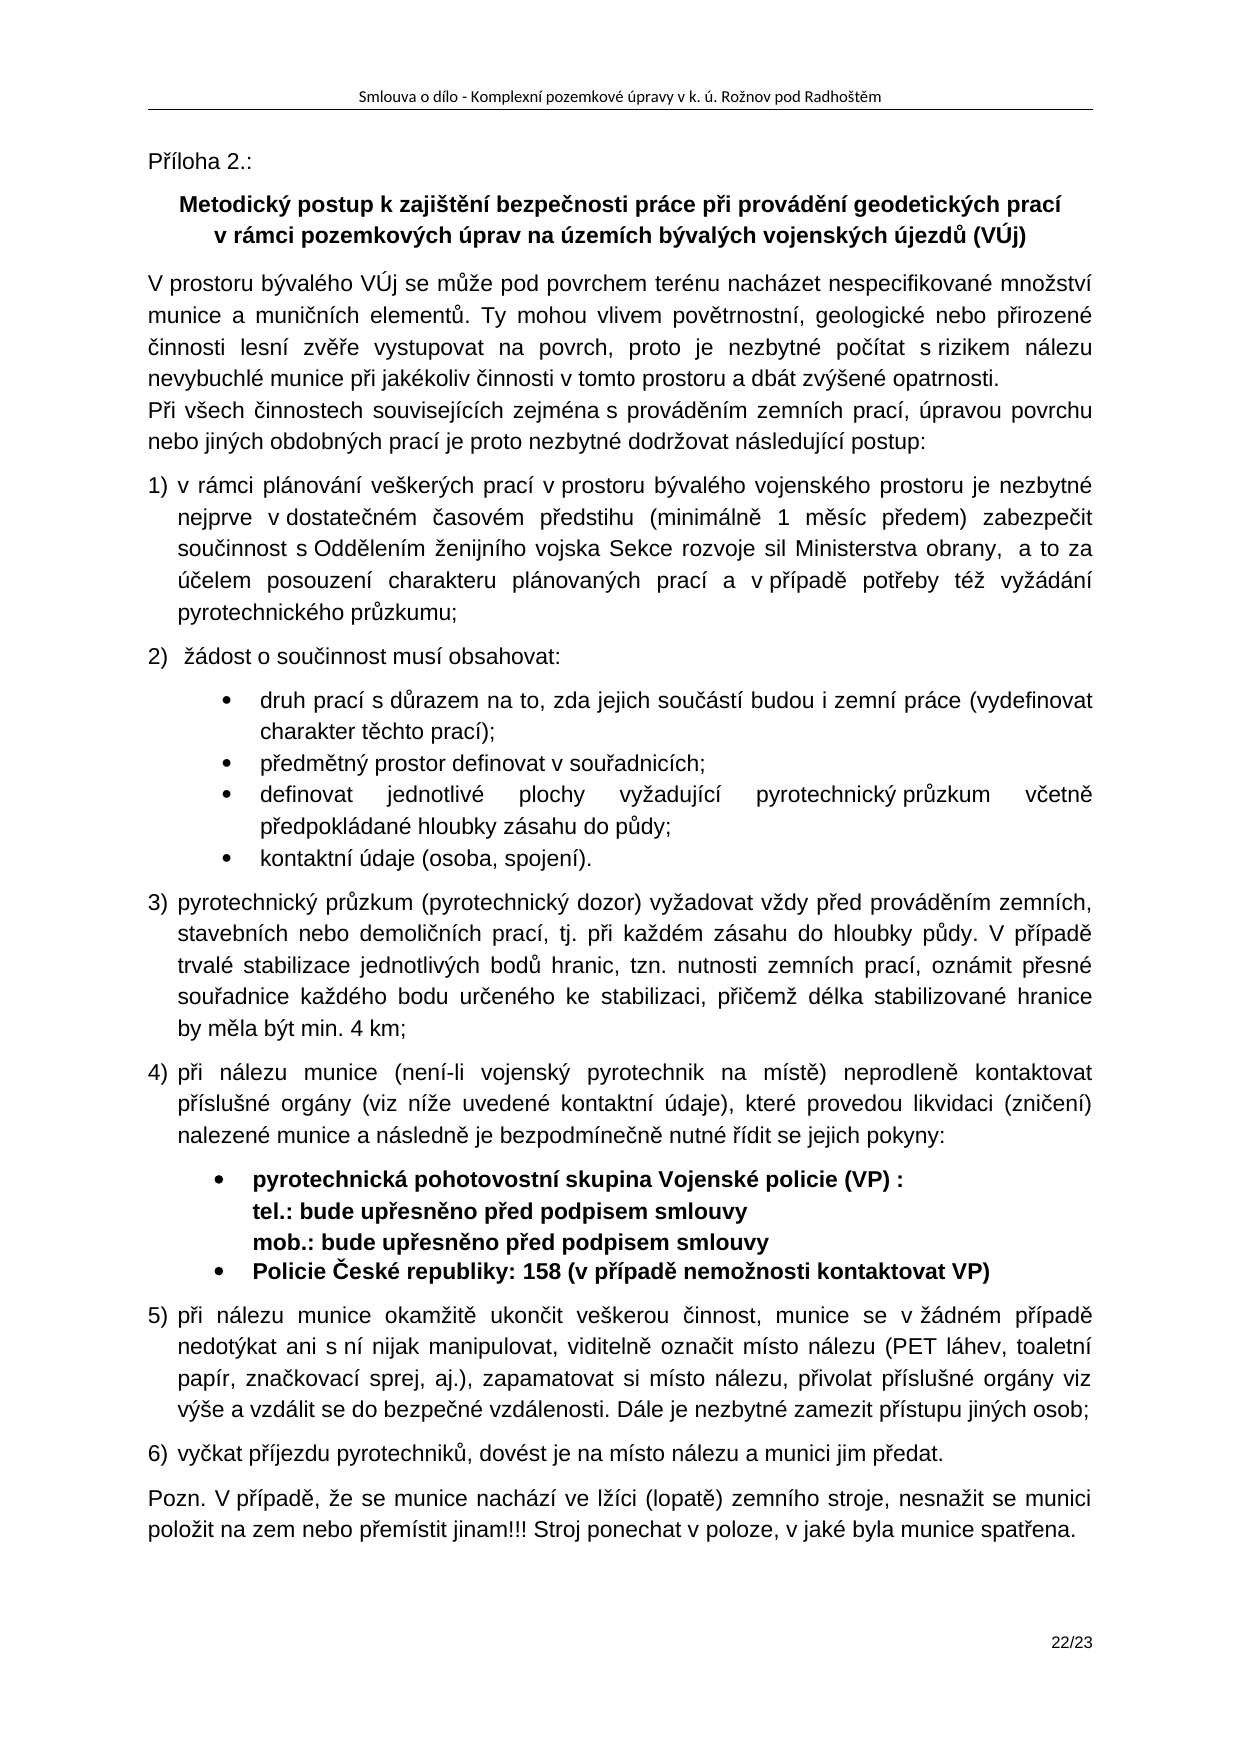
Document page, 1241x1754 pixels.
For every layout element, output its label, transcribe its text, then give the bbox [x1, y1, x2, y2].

text Pozn. V případě, že se munice nachází ve lžíci (lopatě) zemního stroje, nesnažit se munici položit na zem nebo přemístit jinam!!! Stroj ponechat v poloze, v jaké byla munice spatřena. [148, 1484, 1093, 1542]
list druh prací s důrazem na to, zda jejich součástí budou i zemní práce (vydefinovat charakter těchto prací); [223, 687, 1093, 744]
text Příloha 2.: [148, 148, 1093, 174]
list definovat jednotlivé plochy vyžadující pyrotechnický průzkum včetně předpokládané hloubky zásahu do půdy; [223, 781, 1093, 839]
list vyčkat příjezdu pyrotechniků, dovést je na místo nálezu a munici jim předat. [148, 1440, 1093, 1467]
text Metodický postup k zajištění bezpečnosti práce při provádění geodetických prací v rámci pozemkových úprav na územích bývalých vojenských újezdů (VÚj) [148, 191, 1093, 248]
text mob.: bude upřesněno před podpisem smlouvy [178, 1229, 1093, 1256]
list předmětný prostor definovat v souřadnicích; [223, 750, 1093, 776]
list pyrotechnická pohotovostní skupina Vojenské policie (VP) : tel.: bude upřesněno před podpisem smlouvy [215, 1166, 1093, 1224]
list při nálezu munice okamžitě ukončit veškerou činnost, munice se v žádném případě nedotýkat ani s ní nijak manipulovat, viditelně označit místo nálezu (PET láhev, toaletní papír, značkovací sprej, aj.), zapamatovat si místo nálezu, přivolat příslušné orgány viz výše a vzdálit se do bezpečné vzdálenosti. Dále je nezbytné zamezit přístupu jiných osob; [148, 1302, 1093, 1423]
list při nálezu munice (není-li vojenský pyrotechnik na místě) neprodleně kontaktovat příslušné orgány (viz níže uvedené kontaktní údaje), které provedou likvidaci (zničení) nalezené munice a následně je bezpodmínečně nutné řídit se jejich pokyny: [148, 1059, 1093, 1148]
list kontaktní údaje (osoba, spojení). [223, 844, 1093, 871]
text Při všech činnostech souvisejících zejména s prováděním zemních prací, úpravou povrchu nebo jiných obdobných prací je proto nezbytné dodržovat následující postup: [148, 397, 1093, 454]
list pyrotechnický průzkum (pyrotechnický dozor) vyžadovat vždy před prováděním zemních, stavebních nebo demoličních prací, tj. při každém zásahu do hloubky půdy. V případě trvalé stabilizace jednotlivých bodů hranic, tzn. nutnosti zemních prací, oznámit přesné souřadnice každého bodu určeného ke stabilizaci, přičemž délka stabilizované hranice by měla být min. 4 km; [148, 888, 1093, 1041]
list žádost o součinnost musí obsahovat: [148, 643, 1093, 669]
text V prostoru bývalého VÚj se může pod povrchem terénu nacházet nespecifikované množství munice a muničních elementů. Ty mohou vlivem povětrnostní, geologické nebo přirozené činnosti lesní zvěře vystupovat na povrch, proto je nezbytné počítat s rizikem nálezu nevybuchlé munice při jakékoliv činnosti v tomto prostoru a dbát zvýšené opatrnosti. [148, 270, 1093, 391]
list Policie České republiky: 158 (v případě nemožnosti kontaktovat VP) [215, 1258, 1093, 1284]
list v rámci plánování veškerých prací v prostoru bývalého vojenského prostoru je nezbytné nejprve v dostatečném časovém předstihu (minimálně 1 měsíc předem) zabezpečit součinnost s Oddělením ženijního vojska Sekce rozvoje sil Ministerstva obrany, a to za účelem posouzení charakteru plánovaných prací a v případě potřeby též vyžádání pyrotechnického průzkumu; [148, 472, 1093, 625]
